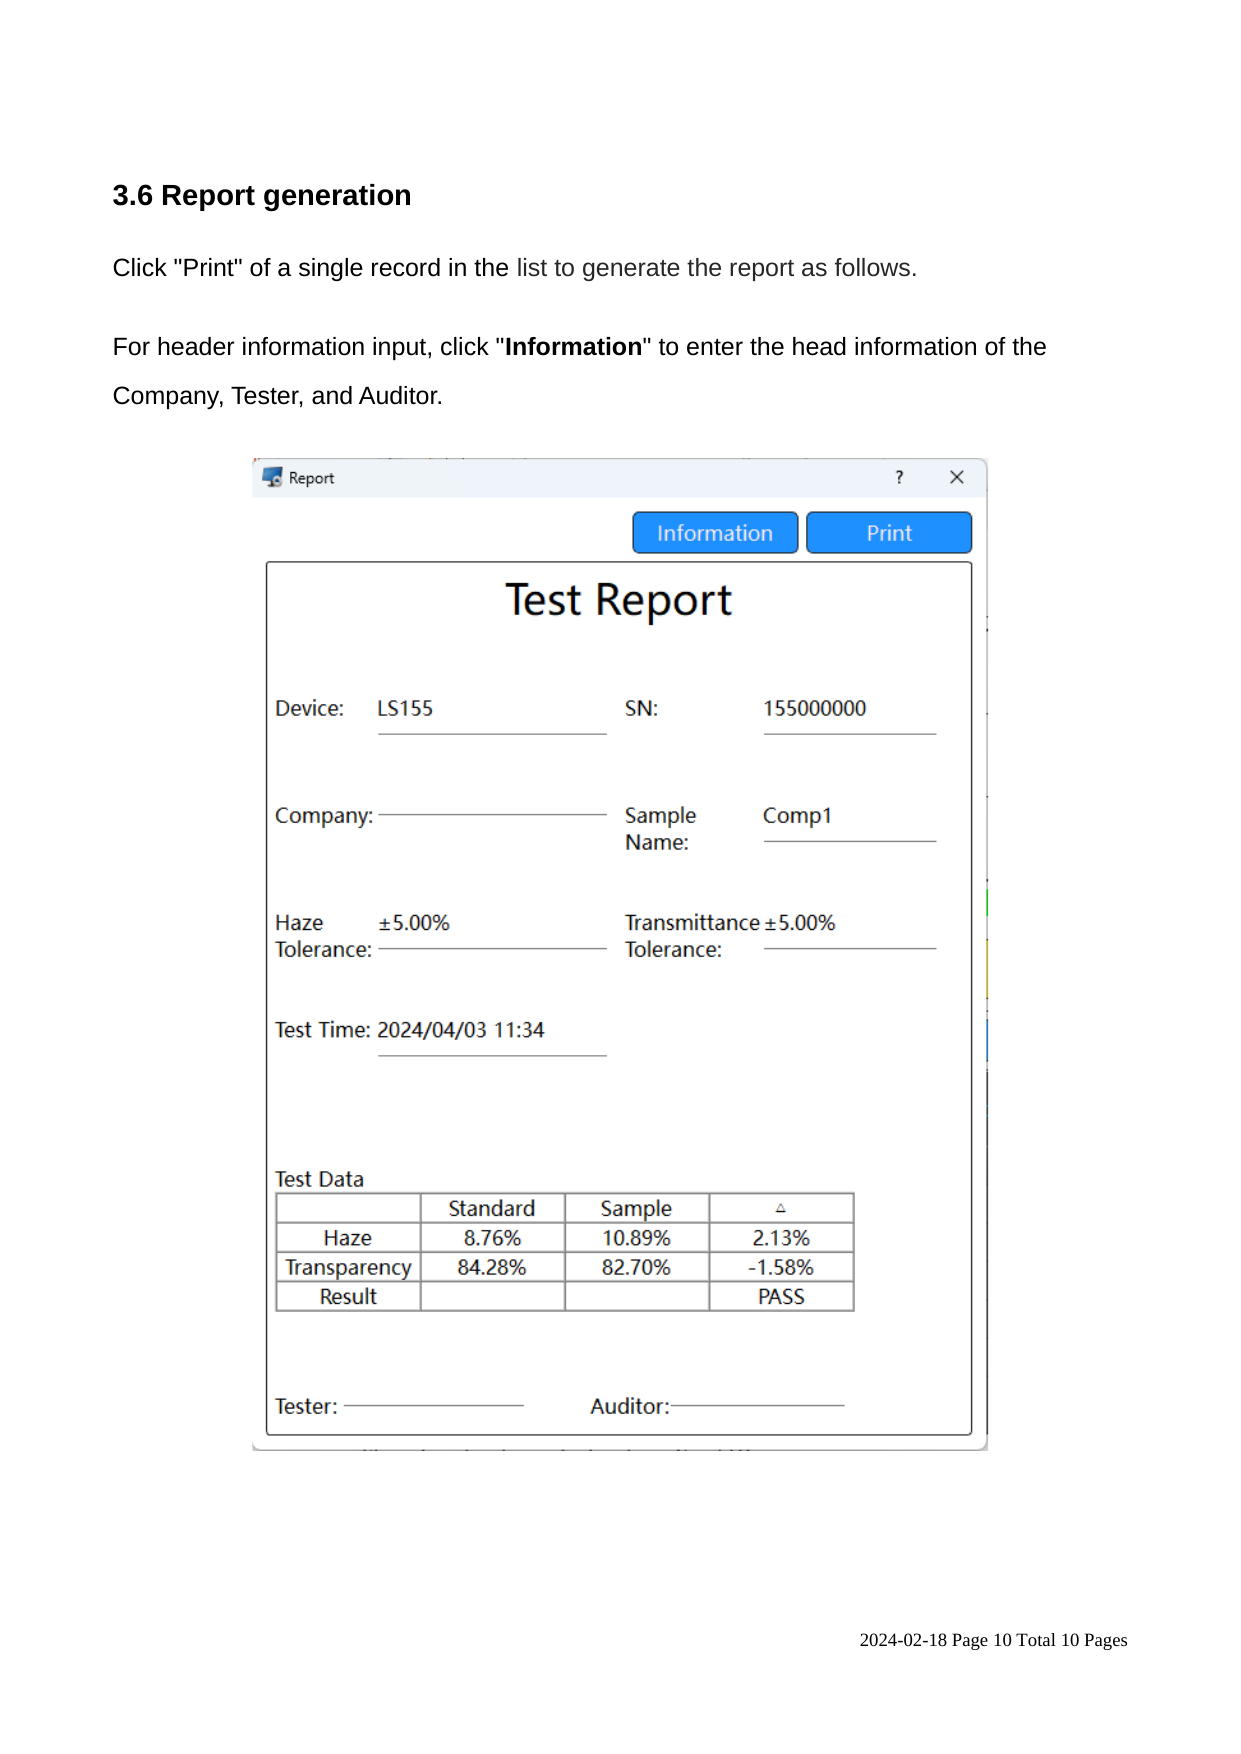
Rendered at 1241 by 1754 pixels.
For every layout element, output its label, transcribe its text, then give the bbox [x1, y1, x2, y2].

picture [252, 458, 989, 1451]
subtitle 3.6 Report generation [112, 162, 1128, 227]
text Click "Print" of a single record in the list to generate the report as follows. [112, 251, 1128, 283]
text For header information input, click "Information" to enter the head information of the Company, Tester, and Auditor. [112, 330, 1128, 412]
